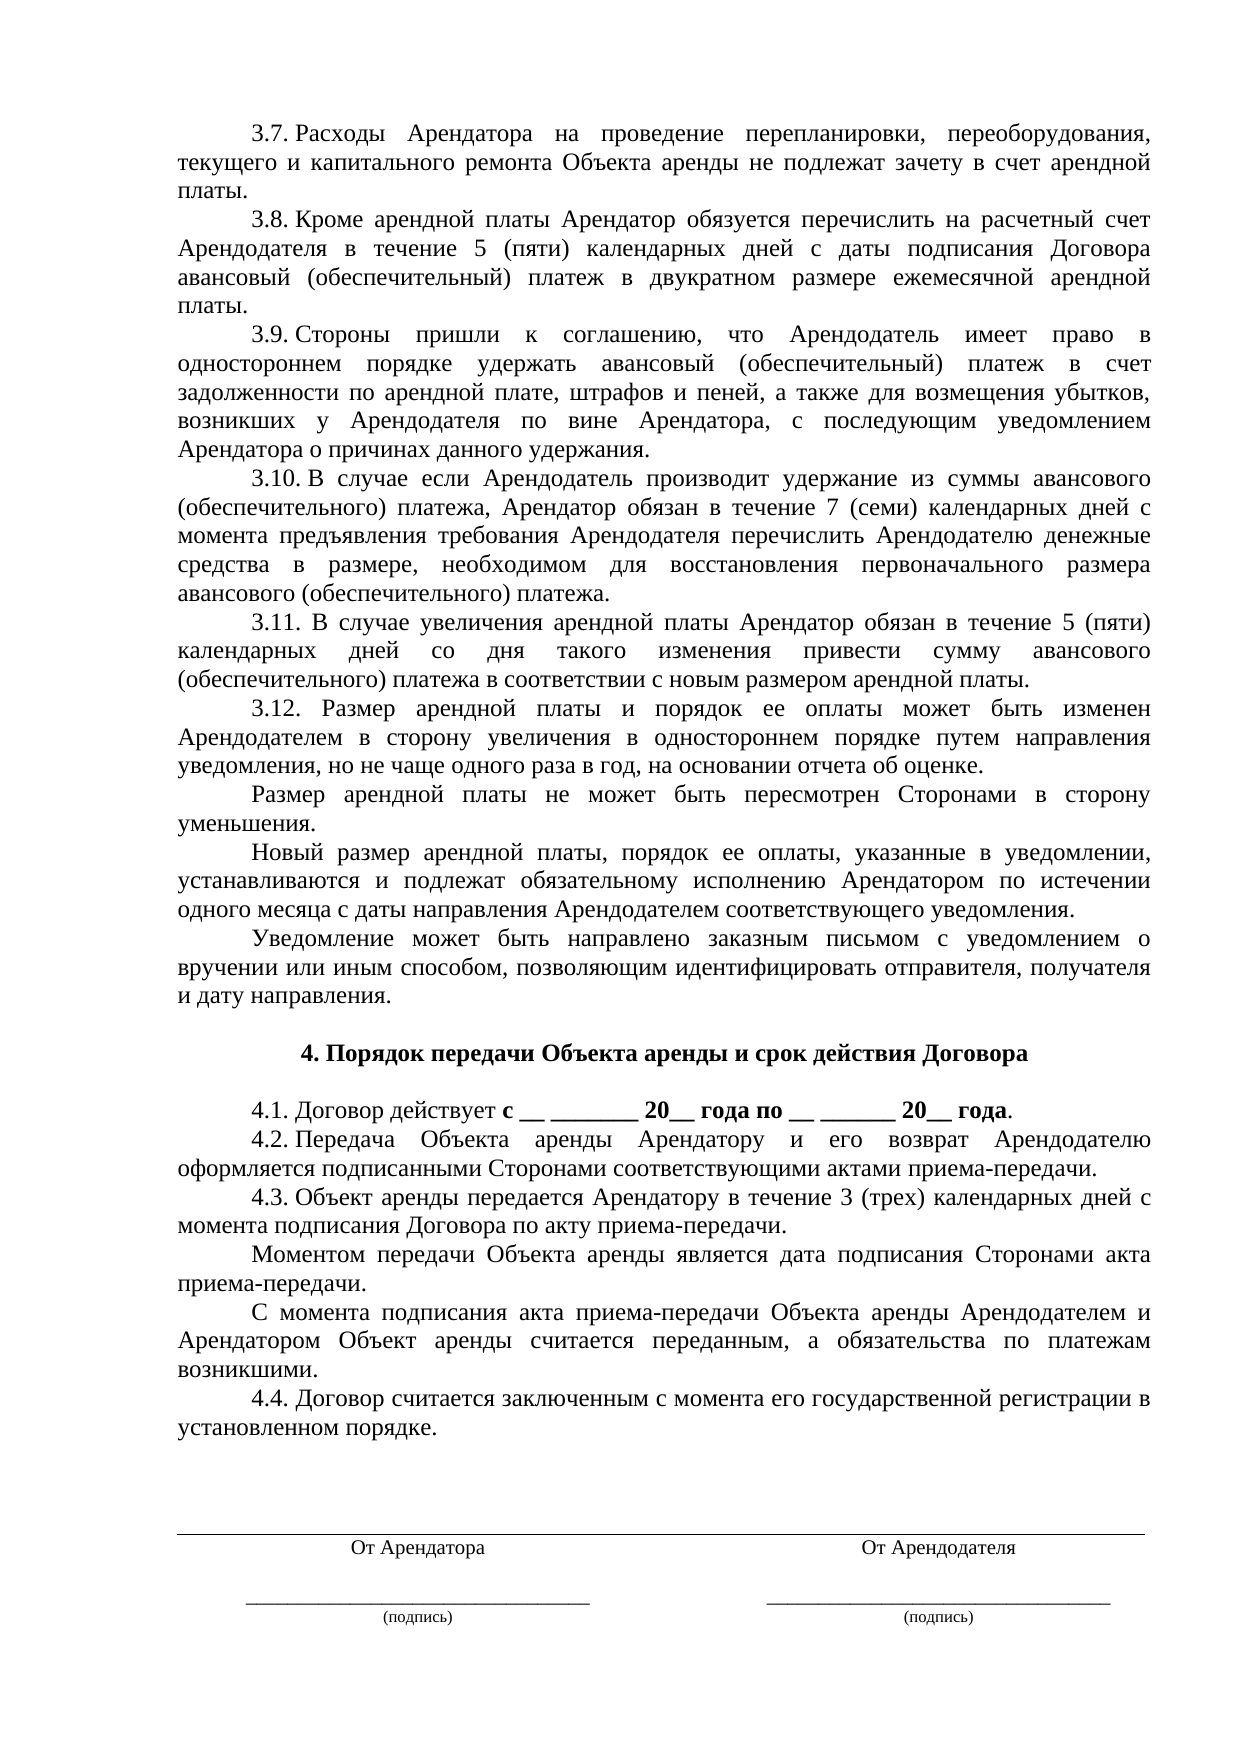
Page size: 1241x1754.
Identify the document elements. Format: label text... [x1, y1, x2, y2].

text 4.2. Передача Объекта аренды Арендатору и его возврат Арендодателю оформляется подписанными Сторонами соответствующими актами приема-передачи. [177, 1124, 1152, 1182]
text 3.9. Стороны пришли к соглашению, что Арендодатель имеет право в одностороннем порядке удержать авансовый (обеспечительный) платеж в счет задолженности по арендной плате, штрафов и пеней, а также для возмещения убытков, возникших у Арендодателя по вине Арендатора, с последующим уведомлением Арендатора о причинах данного удержания. [177, 319, 1152, 463]
text Моментом передачи Объекта аренды является дата подписания Сторонами акта приема-передачи. [177, 1239, 1152, 1297]
text Размер арендной платы не может быть пересмотрен Сторонами в сторону уменьшения. [177, 779, 1152, 837]
text С момента подписания акта приема-передачи Объекта аренды Арендодателем и Арендатором Объект аренды считается переданным, а обязательства по платежам возникшими. [177, 1297, 1152, 1383]
text 4.1. Договор действует с __ _______ 20__ года по __ ______ 20__ года. [177, 1096, 1152, 1124]
text 3.8. Кроме арендной платы Арендатор обязуется перечислить на расчетный счет Арендодателя в течение 5 (пяти) календарных дней с даты подписания Договора авансовый (обеспечительный) платеж в двукратном размере ежемесячной арендной платы. [177, 204, 1152, 319]
text 4. Порядок передачи Объекта аренды и срок действия Договора [177, 1038, 1152, 1067]
text 3.10. В случае если Арендодатель производит удержание из суммы авансового (обеспечительного) платежа, Арендатор обязан в течение 7 (семи) календарных дней с момента предъявления требования Арендодателя перечислить Арендодателю денежные средства в размере, необходимом для восстановления первоначального размера авансового (обеспечительного) платежа. [177, 463, 1152, 607]
text 3.12. Размер арендной платы и порядок ее оплаты может быть изменен Арендодателем в сторону увеличения в одностороннем порядке путем направления уведомления, но не чаще одного раза в год, на основании отчета об оценке. [177, 693, 1152, 779]
text 4.4. Договор считается заключенным с момента его государственной регистрации в установленном порядке. [177, 1383, 1152, 1441]
text Уведомление может быть направлено заказным письмом с уведомлением о вручении или иным способом, позволяющим идентифицировать отправителя, получателя и дату направления. [177, 923, 1152, 1009]
text 3.11. В случае увеличения арендной платы Арендатор обязан в течение 5 (пяти) календарных дней со дня такого изменения привести сумму авансового (обеспечительного) платежа в соответствии с новым размером арендной платы. [177, 607, 1152, 693]
text Новый размер арендной платы, порядок ее оплаты, указанные в уведомлении, устанавливаются и подлежат обязательному исполнению Арендатором по истечении одного месяца с даты направления Арендодателем соответствующего уведомления. [177, 837, 1152, 923]
text 4.3. Объект аренды передается Арендатору в течение 3 (трех) календарных дней с момента подписания Договора по акту приема-передачи. [177, 1182, 1152, 1239]
text 3.7. Расходы Арендатора на проведение перепланировки, переоборудования, текущего и капитального ремонта Объекта аренды не подлежат зачету в счет арендной платы. [177, 118, 1152, 204]
